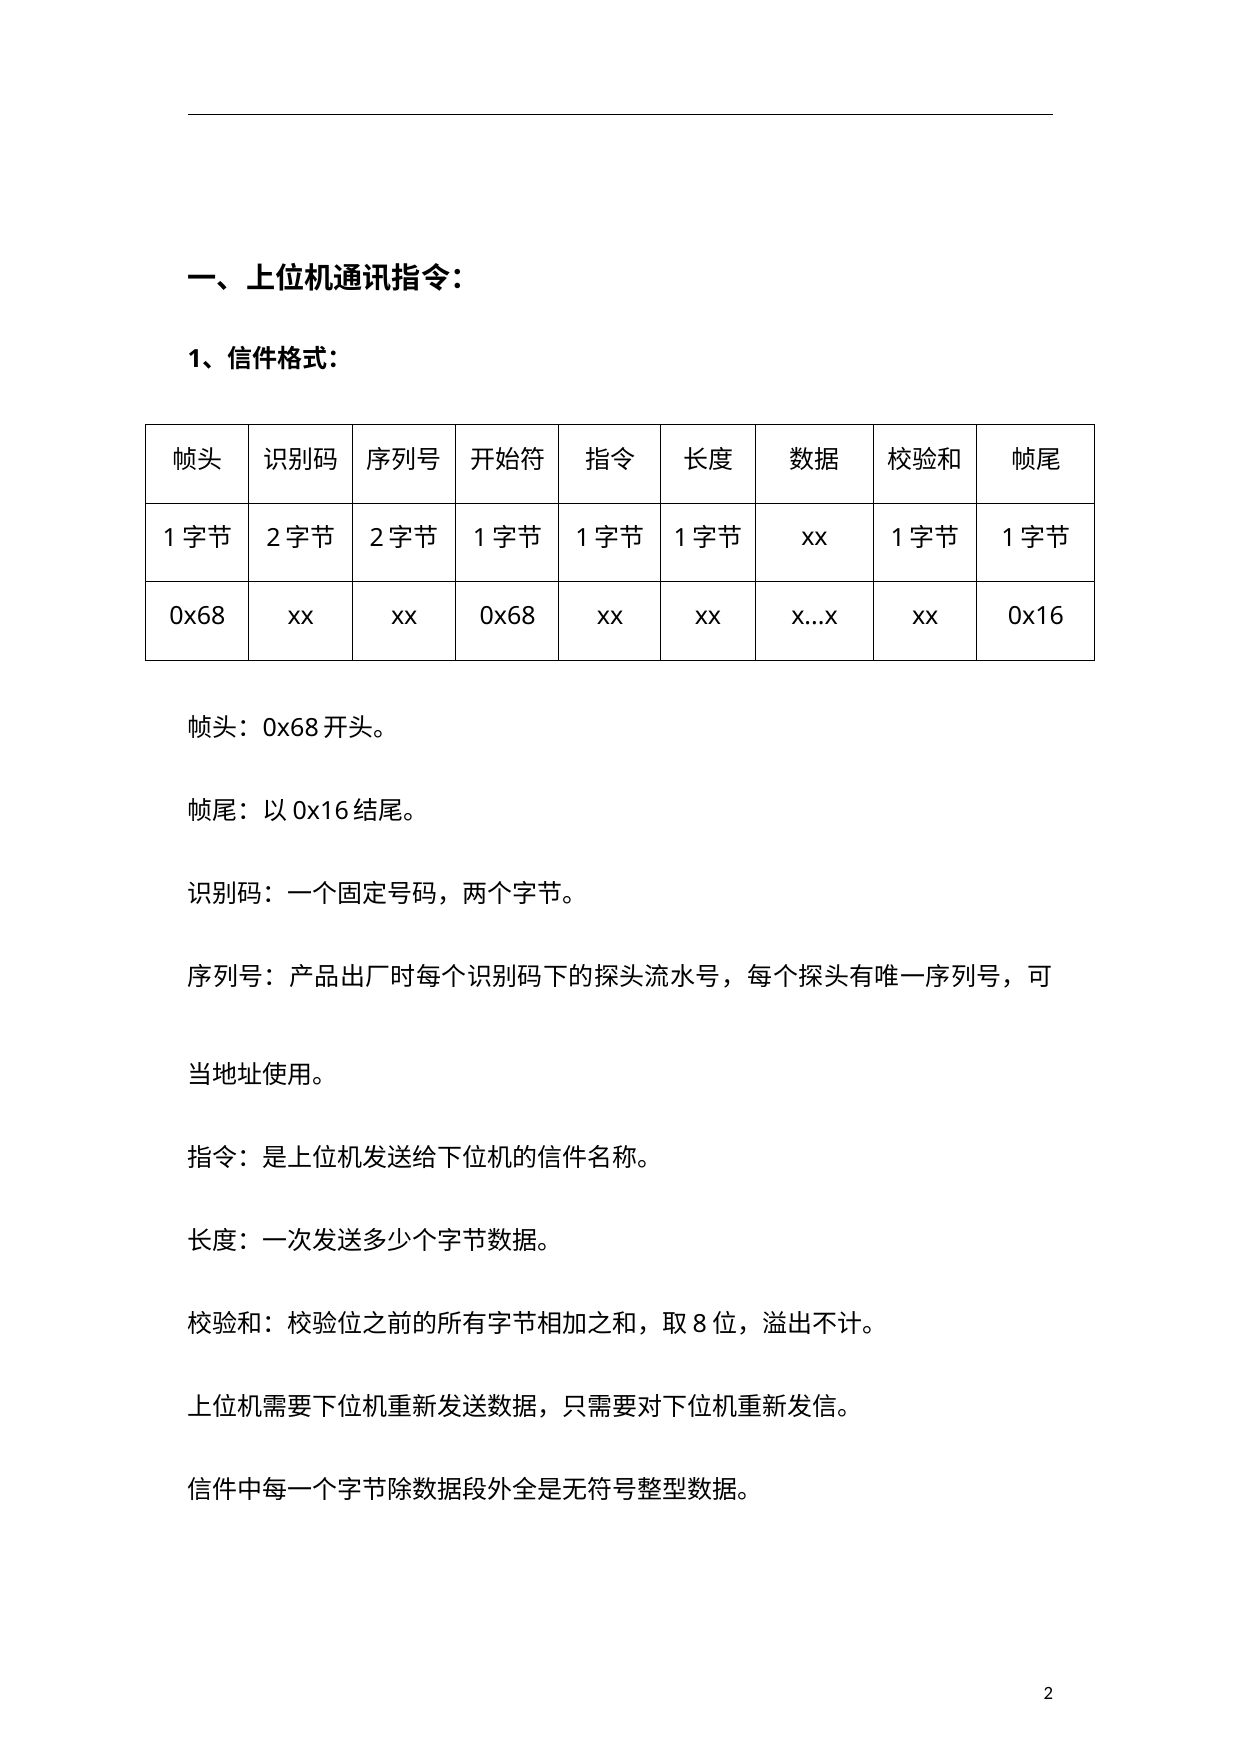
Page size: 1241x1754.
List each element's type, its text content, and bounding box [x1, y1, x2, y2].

text 上位机需要下位机重新发送数据，只需要对下位机重新发信。 [187, 1372, 1053, 1437]
table_cell xx [249, 582, 352, 659]
table_cell xx [661, 582, 755, 659]
table_cell x...x [756, 582, 873, 659]
text 信件中每一个字节除数据段外全是无符号整型数据。 [187, 1456, 1053, 1521]
text 指令：是上位机发送给下位机的信件名称。 [187, 1123, 1053, 1188]
text 识别码：一个固定号码，两个字节。 [187, 859, 1053, 924]
table_header 指令 [559, 425, 660, 502]
table_cell 1字节 [874, 504, 976, 581]
table_cell 1字节 [456, 504, 558, 581]
text 帧头：0x68开头。 [187, 693, 1053, 758]
table_header 识别码 [249, 425, 352, 502]
table_cell 0x68 [146, 582, 248, 659]
table_cell 2字节 [249, 504, 352, 581]
table_cell xx [874, 582, 976, 659]
text 校验和：校验位之前的所有字节相加之和，取8位，溢出不计。 [187, 1289, 1053, 1354]
table_header 数据 [756, 425, 873, 502]
table_header 开始符 [456, 425, 558, 502]
table_cell 0x68 [456, 582, 558, 659]
table_cell 1字节 [977, 504, 1094, 581]
text 序列号：产品出厂时每个识别码下的探头流水号，每个探头有唯一序列号，可当地址使用。 [187, 942, 1053, 1105]
table_cell 1字节 [559, 504, 660, 581]
table_cell xx [353, 582, 455, 659]
table_header 帧头 [146, 425, 248, 502]
table_header 校验和 [874, 425, 976, 502]
text 一、上位机通讯指令： [187, 243, 1053, 308]
table_cell xx [559, 582, 660, 659]
table_header 序列号 [353, 425, 455, 502]
table_cell 0x16 [977, 582, 1094, 659]
table_cell 1字节 [146, 504, 248, 581]
table_header 长度 [661, 425, 755, 502]
table_cell 1字节 [661, 504, 755, 581]
table_header 帧尾 [977, 425, 1094, 502]
table_cell 2字节 [353, 504, 455, 581]
text 1、信件格式： [187, 324, 1053, 389]
text 长度：一次发送多少个字节数据。 [187, 1206, 1053, 1271]
table_cell xx [756, 504, 873, 581]
text 帧尾：以0x16结尾。 [187, 776, 1053, 841]
